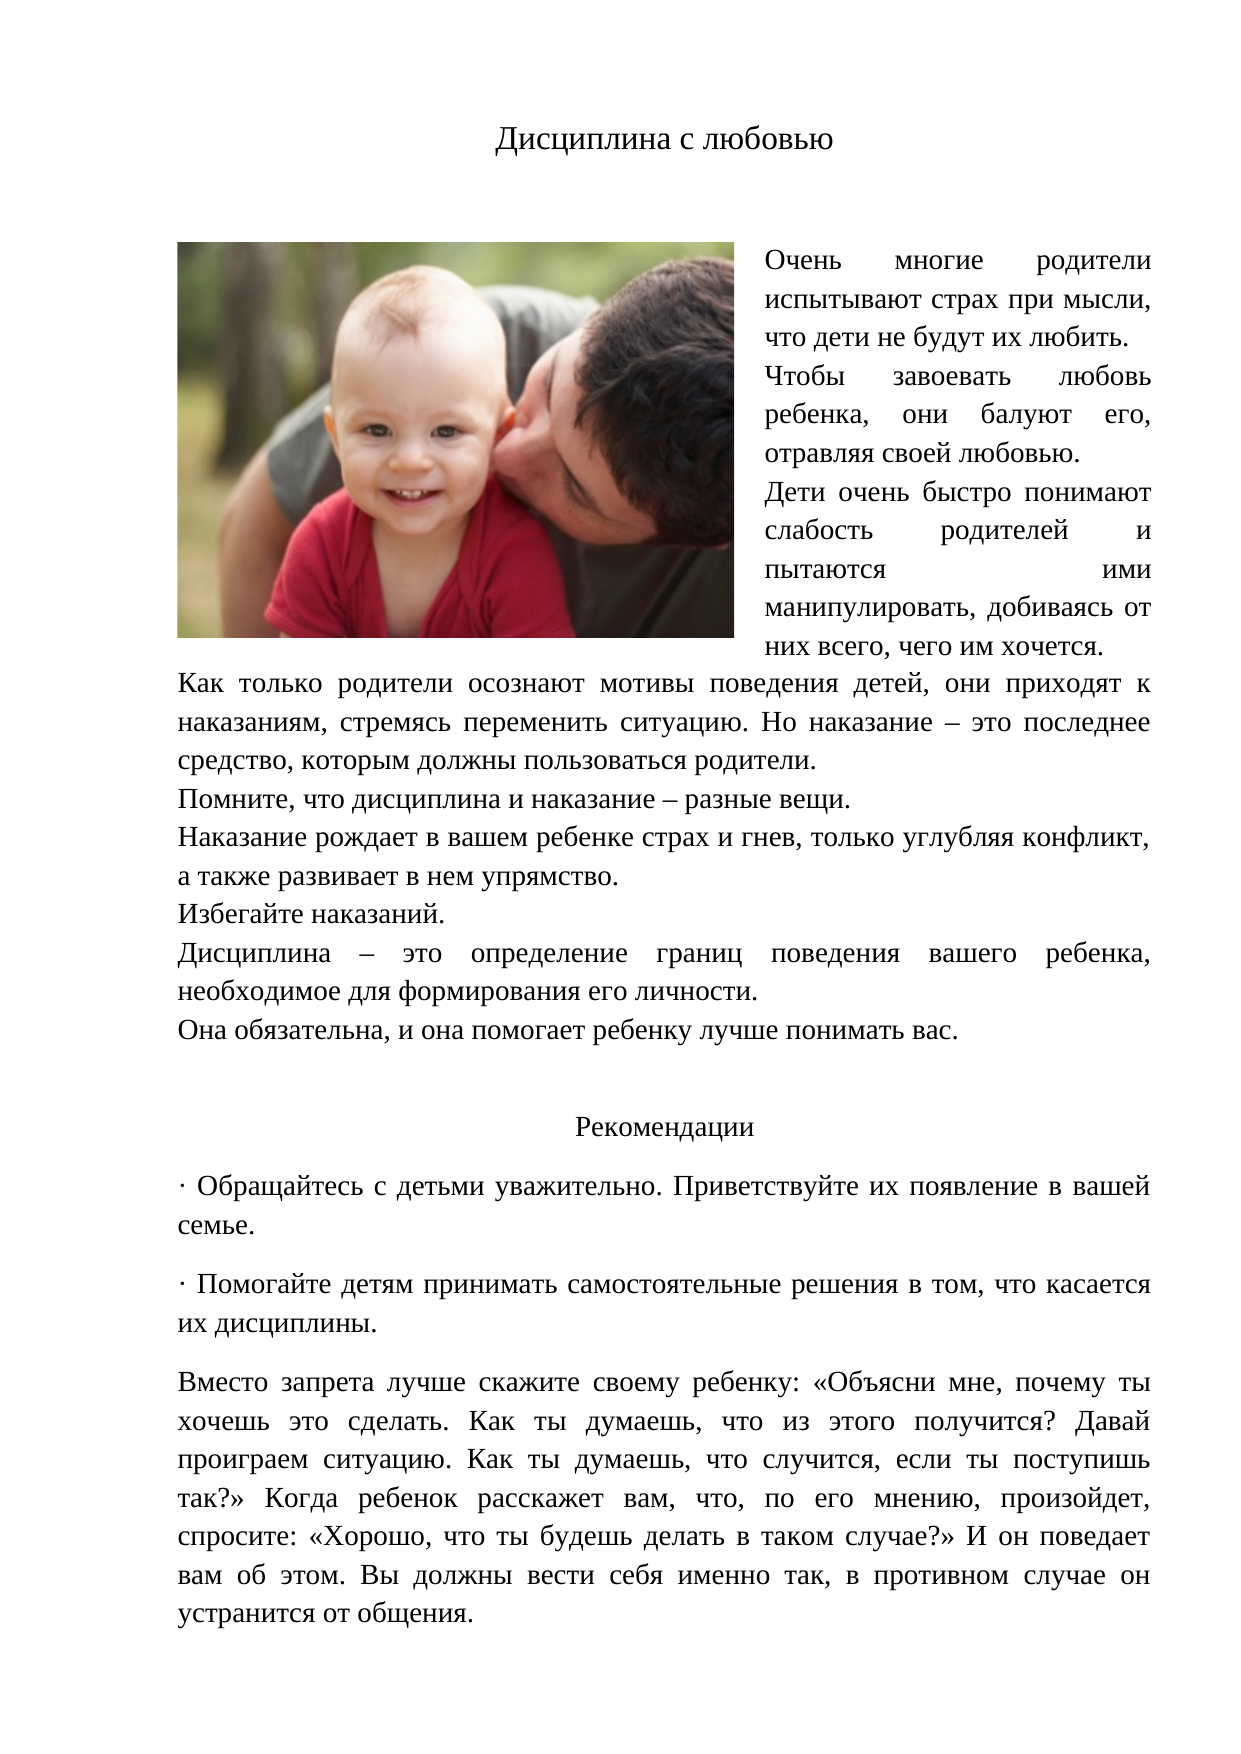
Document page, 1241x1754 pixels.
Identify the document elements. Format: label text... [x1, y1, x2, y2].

picture [177, 242, 735, 638]
text Дисциплина с любовью [177, 118, 1152, 156]
table_header [166, 243, 753, 665]
table_cell Как только родители осознают мотивы поведения детей, они приходят к наказаниям, стремясь переменить ситуацию. Но наказание – это последнее средство, которым должны пользоваться родители. Помните, что дисциплина и наказание – разные вещи. Наказание рождает в вашем ребенке страх и гнев, только углубляя конфликт, а также развивает в нем упрямство. Избегайте наказаний. Дисциплина – это определение границ поведения вашего ребенка, необходимое для формирования его личности. Она обязательна, и она помогает ребенку лучше понимать вас. [166, 665, 1163, 1049]
text Рекомендации [177, 1109, 1152, 1142]
text · Помогайте детям принимать самостоятельные решения в том, что касается их дисциплины. [177, 1266, 1152, 1338]
text · Обращайтесь с детьми уважительно. Приветствуйте их появление в вашей семье. [177, 1168, 1152, 1240]
text Вместо запрета лучше скажите своему ребенку: «Объясни мне, почему ты хочешь это сделать. Как ты думаешь, что из этого получится? Давай проиграем ситуацию. Как ты думаешь, что случится, если ты поступишь так?» Когда ребенок расскажет вам, что, по его мнению, произойдет, спросите: «Хорошо, что ты будешь делать в таком случае?» И он поведает вам об этом. Вы должны вести себя именно так, в противном случае он устранится от общения. [177, 1364, 1152, 1629]
table_header Очень многие родители испытывают страх при мысли, что дети не будут их любить. Чтобы завоевать любовь ребенка, они балуют его, отравляя своей любовью. Дети очень быстро понимают слабость родителей и пытаются ими манипулировать, добиваясь от них всего, чего им хочется. [753, 243, 1163, 665]
